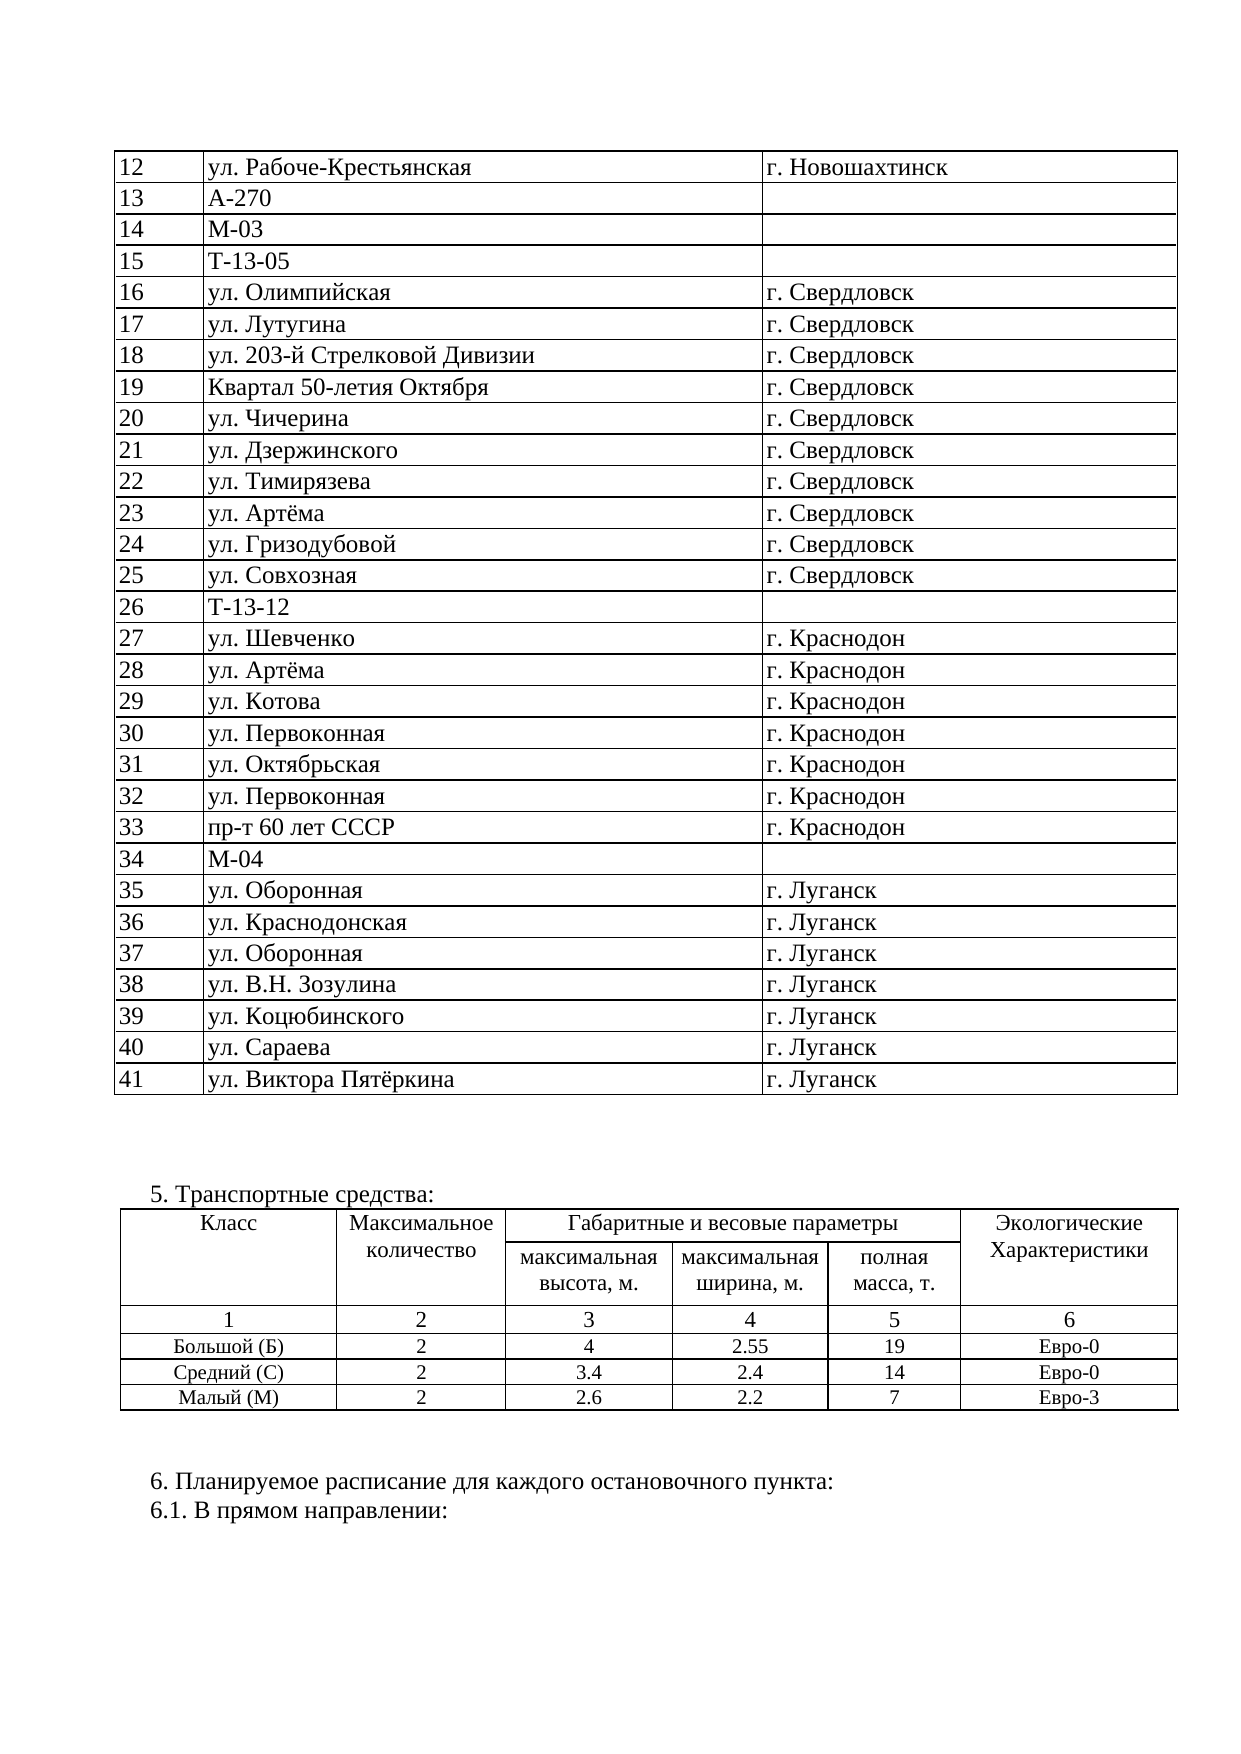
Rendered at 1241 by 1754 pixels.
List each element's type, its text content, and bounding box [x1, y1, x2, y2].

table_cell г. Краснодон [763, 653, 1177, 685]
table_cell ул. В.Н. Зозулина [204, 970, 762, 999]
table_cell Евро-0 [961, 1334, 1177, 1358]
table_cell г. Свердловск [763, 370, 1177, 402]
table_cell 40 [115, 1032, 203, 1062]
table_cell 12 [115, 152, 203, 181]
table_header Экологические Характеристики [961, 1210, 1177, 1304]
table_cell [763, 842, 1177, 873]
table_cell г. Свердловск [763, 402, 1177, 433]
table_cell ул. Лутугина [204, 309, 762, 339]
table_cell г. Новошахтинск [763, 152, 1177, 181]
table_cell 36 [115, 906, 203, 936]
table_cell г. Краснодон [763, 622, 1177, 653]
table_cell 3.4 [506, 1360, 672, 1384]
table_cell ул. Оборонная [204, 938, 762, 968]
table_cell г. Свердловск [763, 339, 1177, 370]
table_cell 19 [115, 371, 203, 402]
table_cell 27 [115, 623, 203, 653]
table_cell 34 [115, 843, 203, 873]
table_cell 17 [115, 308, 203, 339]
table_cell г. Краснодон [763, 811, 1177, 842]
table_cell 16 [115, 277, 203, 307]
table_cell 3 [506, 1306, 672, 1332]
table_cell ул. Краснодонская [204, 907, 762, 936]
table_cell 2.55 [673, 1334, 827, 1358]
table_cell Квартал 50-летия Октября [204, 372, 762, 402]
table_cell ул. Котова [204, 686, 762, 716]
table_cell г. Свердловск [763, 433, 1177, 464]
table_cell г. Краснодон [763, 779, 1177, 811]
table_cell Малый (М) [121, 1385, 336, 1409]
table_cell г. Свердловск [763, 559, 1177, 590]
table_cell 14 [829, 1360, 960, 1384]
table_cell 31 [115, 749, 203, 779]
table_cell ул. Октябрьская [204, 749, 762, 779]
table_cell 22 [115, 466, 203, 496]
table_cell 28 [115, 654, 203, 685]
table_cell 2 [337, 1334, 505, 1358]
table_cell 33 [115, 812, 203, 842]
table_cell 21 [115, 434, 203, 464]
table_cell ул. Сараева [204, 1032, 762, 1062]
table_cell ул. Дзержинского [204, 435, 762, 464]
table_cell Большой (Б) [121, 1334, 336, 1358]
table_cell 29 [115, 686, 203, 716]
table_cell 1 [121, 1306, 336, 1332]
table_cell ул. 203-й Стрелковой Дивизии [204, 340, 762, 370]
table_cell г. Луганск [763, 968, 1177, 999]
table_cell пр-т 60 лет СССР [204, 812, 762, 842]
text 6. Планируемое расписание для каждого остановочного пункта: [150, 1466, 1090, 1495]
table_cell 20 [115, 403, 203, 433]
table_cell 6 [961, 1306, 1177, 1332]
table_cell ул. Совхозная [204, 561, 762, 590]
table_cell ул. Первоконная [204, 718, 762, 748]
table_cell А-270 [204, 183, 762, 213]
text 5. Транспортные средства: [150, 1179, 1090, 1208]
table_cell ул. Гризодубовой [204, 529, 762, 559]
table_cell ул. Оборонная [204, 875, 762, 905]
text 6.1. В прямом направлении: [150, 1495, 1090, 1523]
table_cell г. Луганск [763, 1062, 1177, 1094]
table_cell ул. Олимпийская [204, 277, 762, 307]
table_cell Евро-0 [961, 1360, 1177, 1384]
table_cell ул. Артёма [204, 655, 762, 685]
table_cell 30 [115, 717, 203, 748]
table_cell ул. Рабоче-Крестьянская [204, 152, 762, 181]
table_cell г. Краснодон [763, 685, 1177, 716]
table_cell [763, 213, 1177, 244]
table_cell г. Луганск [763, 905, 1177, 936]
table_cell Т-13-05 [204, 246, 762, 276]
table_cell [763, 181, 1177, 213]
table_header Максимальное количество [337, 1210, 505, 1304]
table_cell Евро-3 [961, 1385, 1177, 1409]
table_cell 18 [115, 340, 203, 370]
table_cell 41 [115, 1063, 203, 1094]
table_cell 14 [115, 214, 203, 244]
table_cell М-03 [204, 215, 762, 244]
table_cell 39 [115, 1000, 203, 1031]
table_cell 2 [337, 1306, 505, 1332]
table_cell полная масса, т. [829, 1243, 960, 1304]
table_cell 26 [115, 591, 203, 622]
table_cell г. Луганск [763, 936, 1177, 968]
table_cell [763, 590, 1177, 622]
table_cell 19 [829, 1334, 960, 1358]
table_cell 2.4 [673, 1360, 827, 1384]
table_cell 23 [115, 497, 203, 527]
table_cell ул. Артёма [204, 498, 762, 527]
table_cell 35 [115, 875, 203, 905]
table_cell ул. Коцюбинского [204, 1001, 762, 1031]
table_cell 2.2 [673, 1385, 827, 1409]
table_cell 38 [115, 969, 203, 999]
table_cell 4 [673, 1306, 827, 1332]
table_cell 15 [115, 245, 203, 276]
table_cell г. Краснодон [763, 716, 1177, 748]
table_cell [763, 244, 1177, 276]
table_cell 37 [115, 938, 203, 968]
table_cell 2 [337, 1360, 505, 1384]
table_cell г. Свердловск [763, 465, 1177, 496]
table_cell 13 [115, 183, 203, 213]
table_cell 24 [115, 529, 203, 559]
table_cell г. Луганск [763, 1031, 1177, 1062]
table_cell Средний (С) [121, 1360, 336, 1384]
table_cell 2.6 [506, 1385, 672, 1409]
table_cell 32 [115, 780, 203, 811]
table_cell 5 [829, 1306, 960, 1332]
table_cell 7 [829, 1385, 960, 1409]
table_cell 4 [506, 1334, 672, 1358]
table_cell 2 [337, 1385, 505, 1409]
table_cell 25 [115, 560, 203, 590]
table_cell г. Луганск [763, 999, 1177, 1031]
table_cell г. Луганск [763, 874, 1177, 905]
table_cell ул. Чичерина [204, 403, 762, 433]
table_cell г. Свердловск [763, 307, 1177, 339]
table_cell Т-13-12 [204, 592, 762, 622]
table_cell максимальная высота, м. [506, 1243, 672, 1304]
table_header Габаритные и весовые параметры [506, 1210, 960, 1241]
table_cell г. Свердловск [763, 276, 1177, 307]
table_cell ул. Виктора Пятёркина [204, 1064, 762, 1094]
table_cell г. Краснодон [763, 748, 1177, 779]
table_cell максимальная ширина, м. [673, 1243, 827, 1304]
table_cell ул. Тимирязева [204, 466, 762, 496]
table_cell М-04 [204, 844, 762, 873]
table_cell г. Свердловск [763, 528, 1177, 559]
table_cell ул. Шевченко [204, 623, 762, 653]
table_header Класс [121, 1210, 336, 1304]
table_cell ул. Первоконная [204, 781, 762, 811]
table_cell г. Свердловск [763, 496, 1177, 527]
